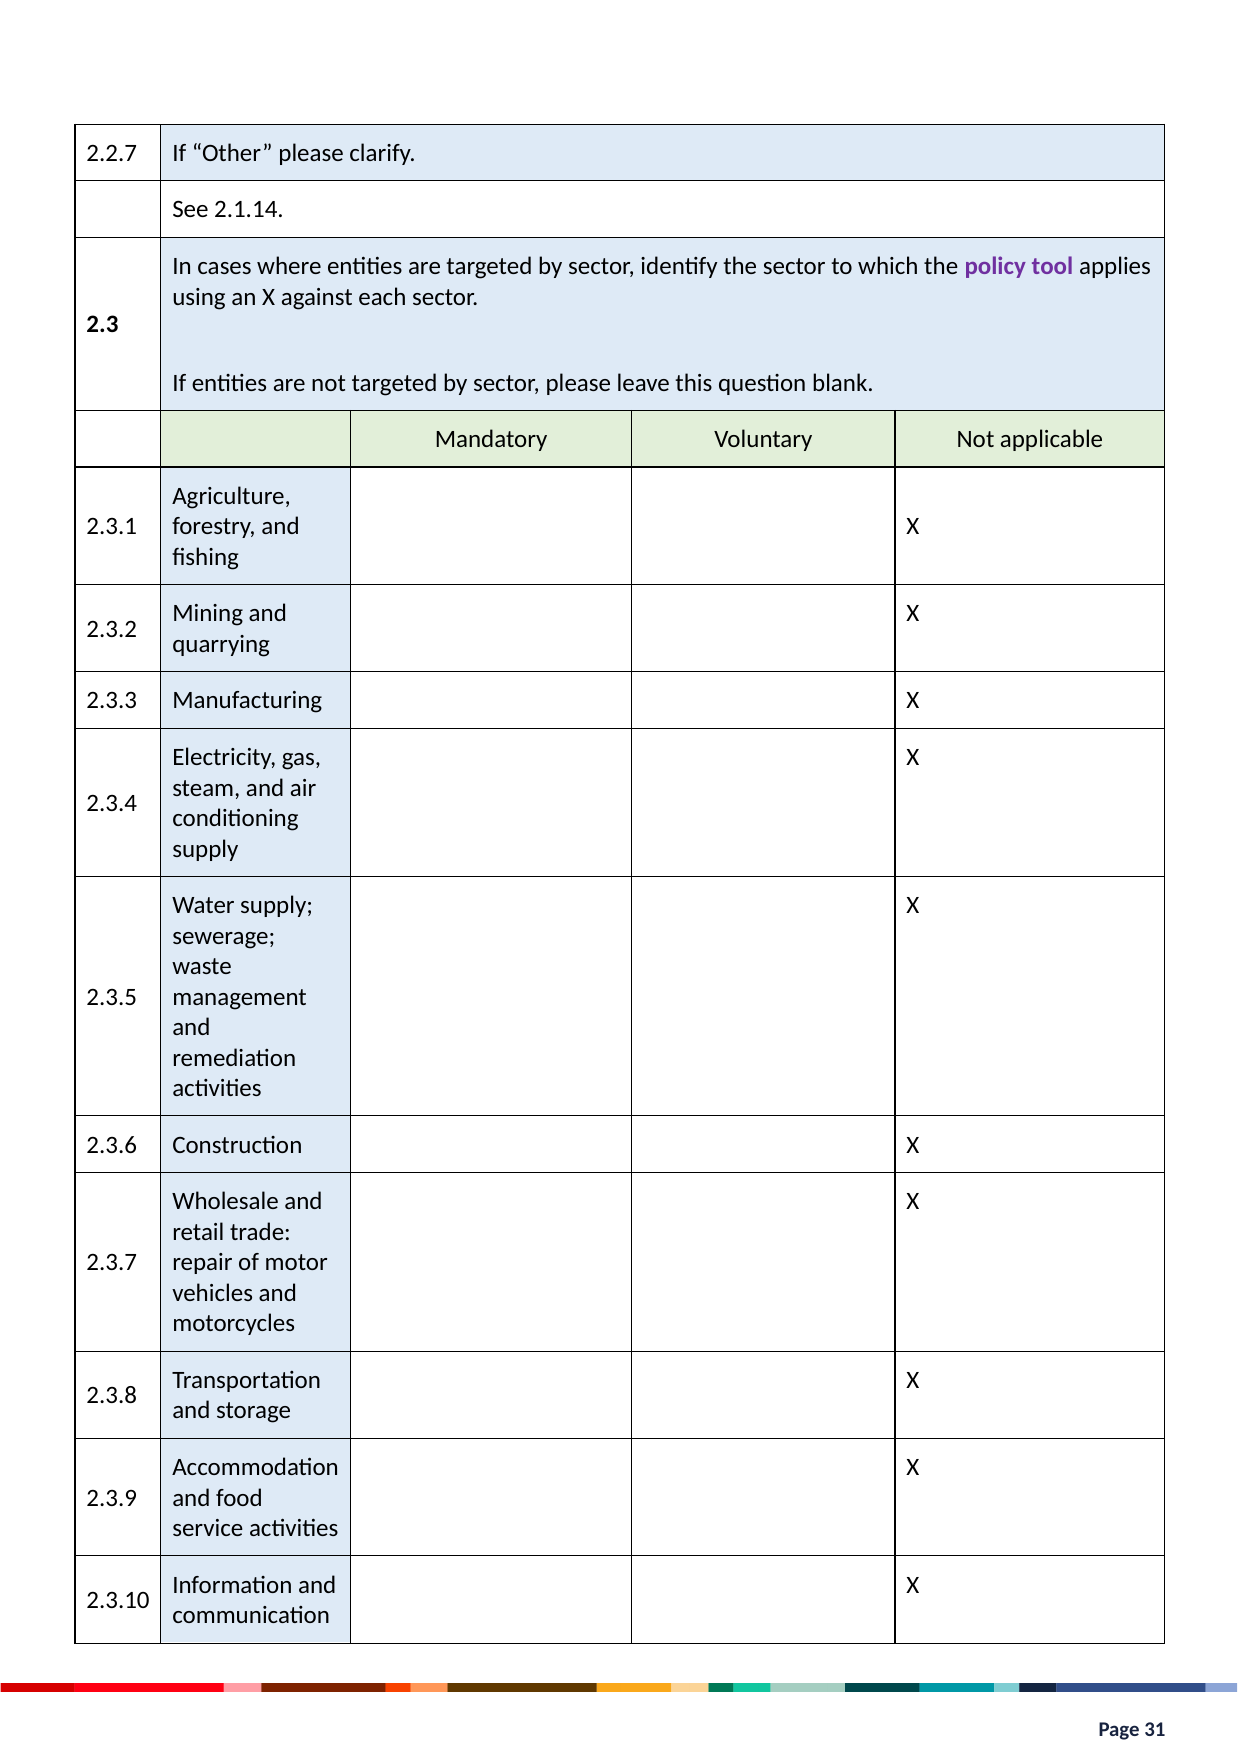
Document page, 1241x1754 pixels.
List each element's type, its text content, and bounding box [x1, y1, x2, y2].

table_cell Voluntary [632, 411, 894, 466]
table_cell X [896, 672, 1164, 728]
table_cell [632, 1556, 894, 1642]
table_cell X [896, 1439, 1164, 1555]
table_cell [351, 468, 631, 584]
table_cell [351, 1173, 631, 1351]
table_cell [351, 729, 631, 876]
table_cell [632, 585, 894, 671]
table_cell 2.3.4 [76, 729, 160, 876]
picture [0, 1683, 1236, 1692]
table_cell Mandatory [351, 411, 631, 466]
table_cell X [896, 1116, 1164, 1172]
table_cell Information and communication [161, 1556, 350, 1642]
table_cell X [896, 585, 1164, 671]
table_cell X [896, 877, 1164, 1115]
table_cell Mining and quarrying [161, 585, 350, 671]
table_cell [76, 411, 160, 466]
table_cell Electricity, gas, steam, and air conditioning supply [161, 729, 350, 876]
table_cell X [896, 1173, 1164, 1351]
table_cell Manufacturing [161, 672, 350, 728]
table_cell 2.3.5 [76, 877, 160, 1115]
table_cell [632, 1439, 894, 1555]
table_cell [351, 1556, 631, 1642]
table_cell [632, 672, 894, 728]
table_cell Accommodation and food service activities [161, 1439, 350, 1555]
table_cell [632, 1352, 894, 1438]
table_cell Transportation and storage [161, 1352, 350, 1438]
table_cell X [896, 1556, 1164, 1642]
table_cell [351, 1352, 631, 1438]
table_cell [76, 181, 160, 237]
table_cell 2.3.9 [76, 1439, 160, 1555]
table_cell 2.3.10 [76, 1556, 160, 1642]
table_cell 2.3.3 [76, 672, 160, 728]
table_cell 2.2.7 [76, 125, 160, 180]
table_cell [632, 877, 894, 1115]
table_cell X [896, 729, 1164, 876]
table_cell Agriculture, forestry, and fishing [161, 468, 350, 584]
table_cell Wholesale and retail trade: repair of motor vehicles and motorcycles [161, 1173, 350, 1351]
table_cell 2.3.6 [76, 1116, 160, 1172]
table_cell 2.3.1 [76, 468, 160, 584]
table_cell 2.3 [76, 238, 160, 410]
table_cell [632, 1173, 894, 1351]
table_cell [351, 585, 631, 671]
table_cell [632, 729, 894, 876]
table_cell 2.3.2 [76, 585, 160, 671]
table_cell [351, 1439, 631, 1555]
table_cell Water supply; sewerage; waste management and remediation activities [161, 877, 350, 1115]
table_cell X [896, 1352, 1164, 1438]
table_cell [632, 1116, 894, 1172]
table_cell See 2.1.14. [161, 181, 1164, 237]
table_cell X [896, 468, 1164, 584]
table_cell 2.3.7 [76, 1173, 160, 1351]
table_cell [351, 877, 631, 1115]
table_cell Construction [161, 1116, 350, 1172]
table_cell [351, 1116, 631, 1172]
table_cell If “Other” please clarify. [161, 125, 1164, 180]
table_cell [161, 411, 350, 466]
table_cell In cases where entities are targeted by sector, identify the sector to which the policy tool applies using an X against each sector. If entities are not targeted by sector, please leave this question blank. [161, 238, 1164, 410]
table_cell [632, 468, 894, 584]
table_cell [351, 672, 631, 728]
table_cell 2.3.8 [76, 1352, 160, 1438]
table_cell Not applicable [896, 411, 1164, 466]
